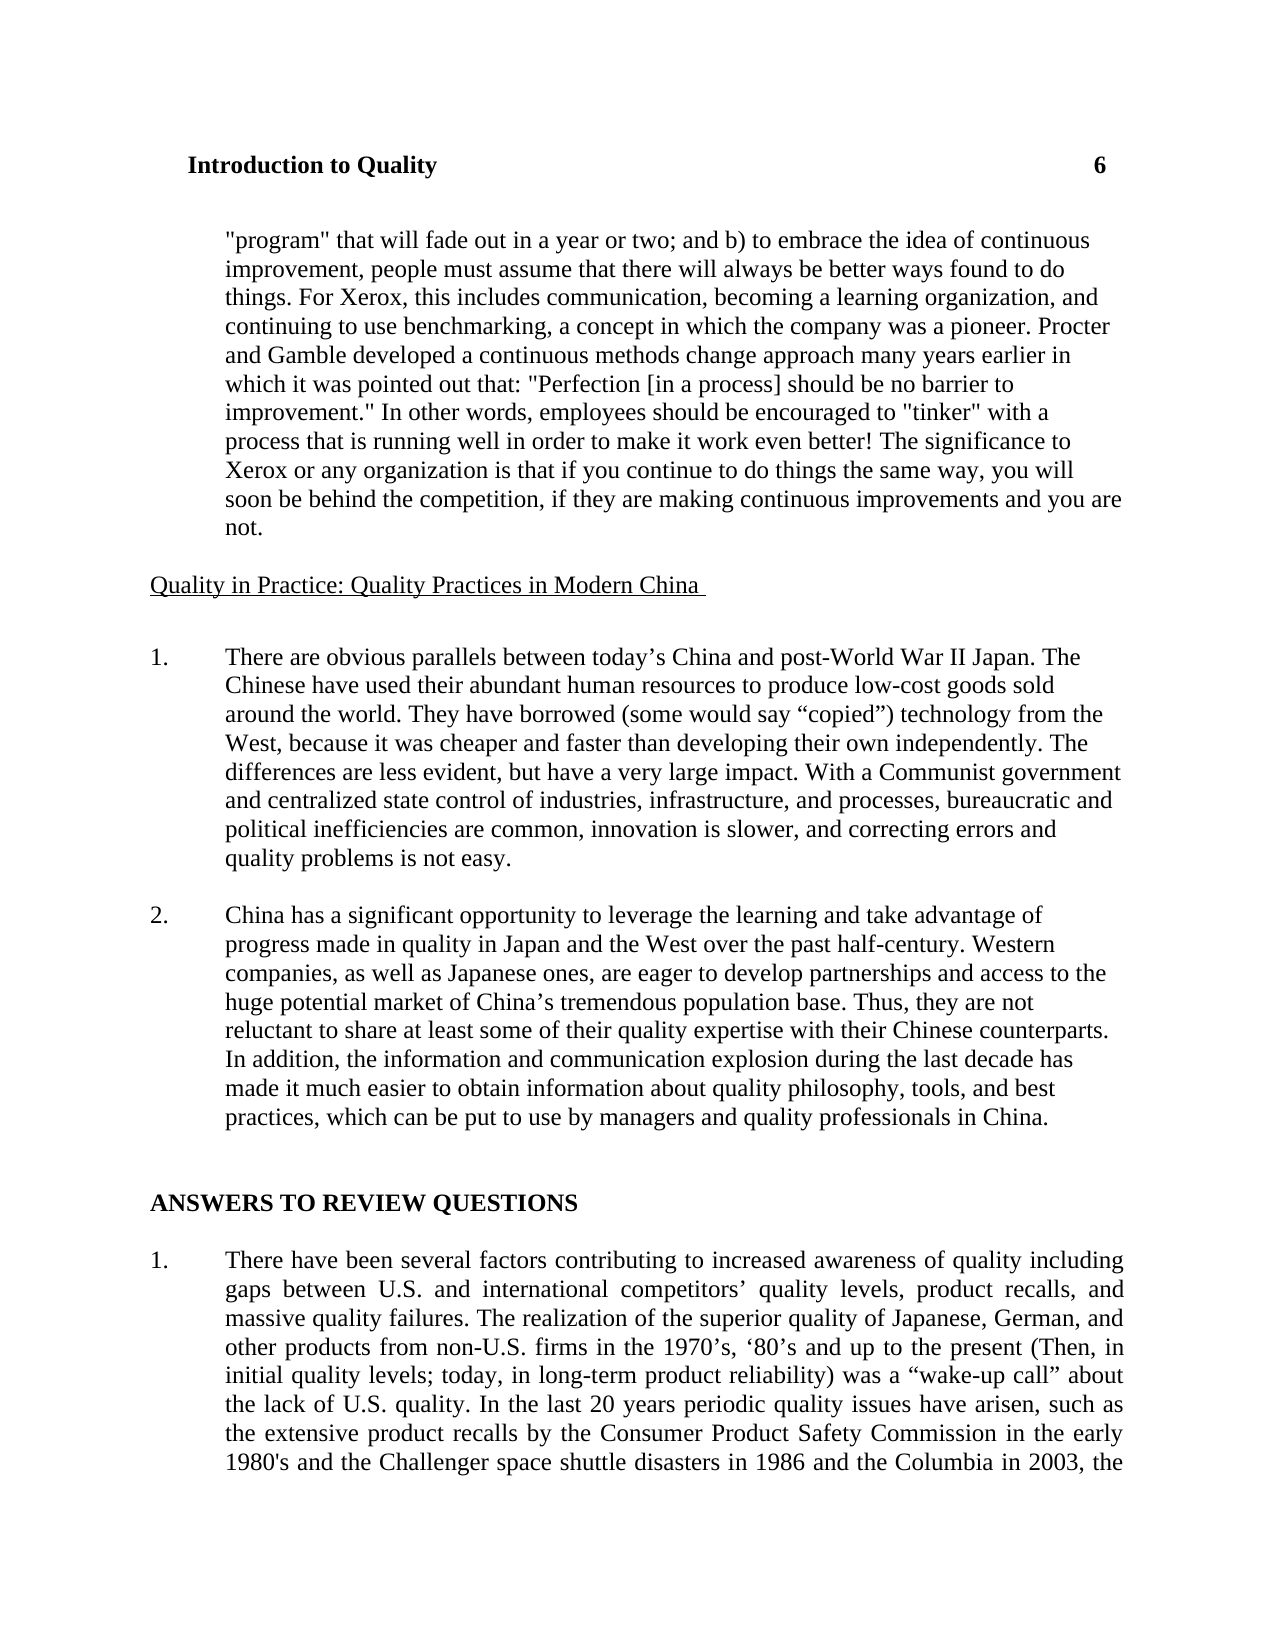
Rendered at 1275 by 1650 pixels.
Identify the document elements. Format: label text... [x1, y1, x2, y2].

text ANSWERS TO REVIEW QUESTIONS [150, 1188, 1125, 1217]
text 1. There are obvious parallels between today’s China and post-World War II Japan. The Chinese have used their abundant human resources to produce low-cost goods sold around the world. They have borrowed (some would say “copied”) technology from the West, because it was cheaper and faster than developing their own independently. The differences are less evident, but have a very large impact. With a Communist government and centralized state control of industries, infrastructure, and processes, bureaucratic and political inefficiencies are common, innovation is slower, and correcting errors and quality problems is not easy. [150, 642, 1125, 872]
text Quality in Practice: Quality Practices in Modern China [150, 570, 1125, 599]
text 2. China has a significant opportunity to leverage the learning and take advantage of progress made in quality in Japan and the West over the past half-century. Western companies, as well as Japanese ones, are eager to develop partnerships and access to the huge potential market of China’s tremendous population base. Thus, they are not reluctant to share at least some of their quality expertise with their Chinese counterparts. In addition, the information and communication explosion during the last decade has made it much easier to obtain information about quality philosophy, tools, and best practices, which can be put to use by managers and quality professionals in China. [150, 901, 1125, 1131]
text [150, 225, 1125, 541]
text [150, 1246, 1125, 1476]
